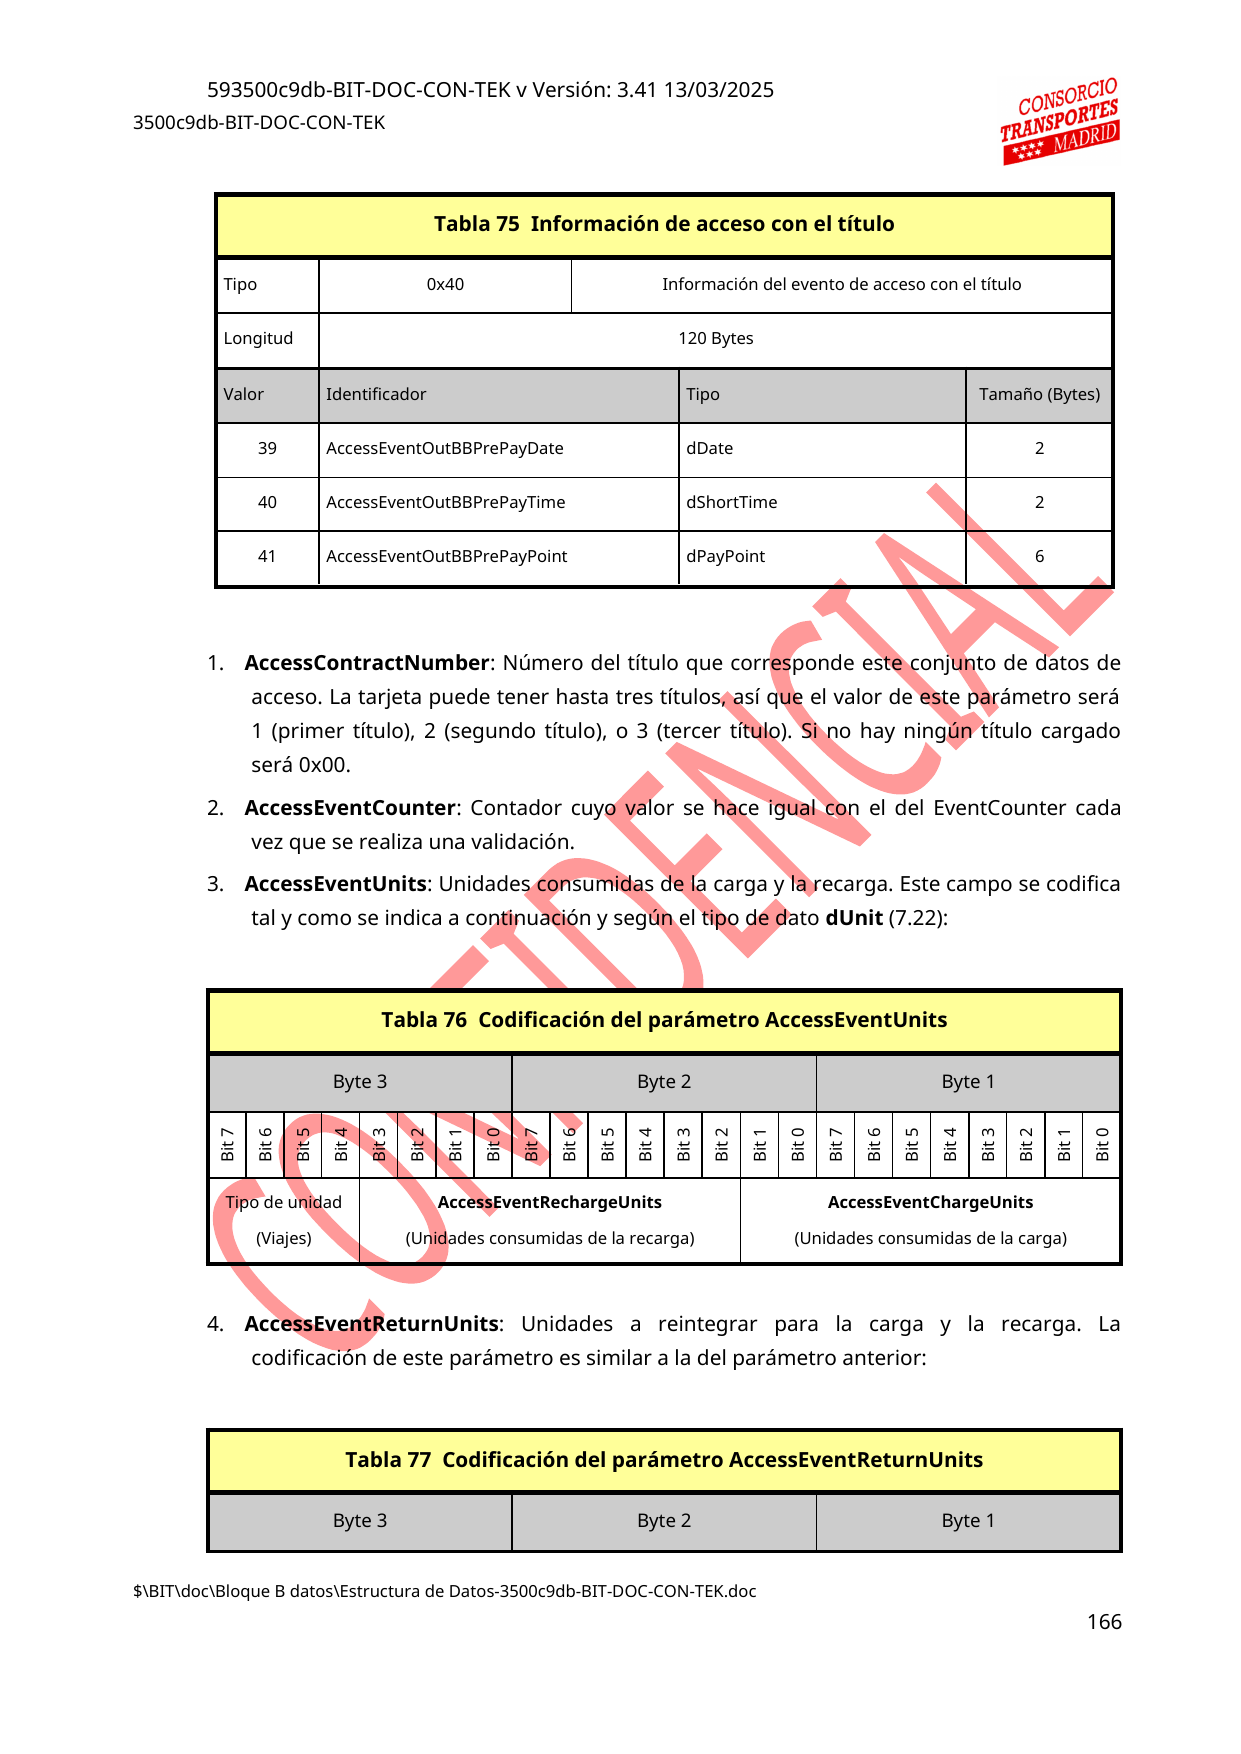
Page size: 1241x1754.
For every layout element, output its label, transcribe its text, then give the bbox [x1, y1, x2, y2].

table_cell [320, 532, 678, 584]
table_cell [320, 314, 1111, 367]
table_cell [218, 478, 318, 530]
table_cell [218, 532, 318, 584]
list AccessContractNumber: Número del título que corresponde este conjunto de datos de acceso. La tarjeta puede tener hasta tres títulos, así que el valor de este parámetro será 1 (primer título), 2 (segundo título), o 3 (tercer título). Si no hay ningún título cargado será 0x00. [207, 648, 1122, 779]
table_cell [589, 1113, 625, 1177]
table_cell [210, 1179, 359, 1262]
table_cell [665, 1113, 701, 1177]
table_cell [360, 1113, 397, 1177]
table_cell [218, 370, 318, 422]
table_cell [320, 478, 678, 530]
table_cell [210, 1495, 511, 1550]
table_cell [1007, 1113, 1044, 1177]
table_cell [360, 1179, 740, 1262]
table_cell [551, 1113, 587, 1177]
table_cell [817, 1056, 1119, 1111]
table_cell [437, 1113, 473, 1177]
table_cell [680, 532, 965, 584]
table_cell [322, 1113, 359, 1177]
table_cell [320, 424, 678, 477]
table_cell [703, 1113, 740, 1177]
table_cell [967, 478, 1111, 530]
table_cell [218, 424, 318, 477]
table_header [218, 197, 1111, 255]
list AccessEventReturnUnits: Unidades a reintegrar para la carga y la recarga. La codificación de este parámetro es similar a la del parámetro anterior: [207, 1309, 1122, 1371]
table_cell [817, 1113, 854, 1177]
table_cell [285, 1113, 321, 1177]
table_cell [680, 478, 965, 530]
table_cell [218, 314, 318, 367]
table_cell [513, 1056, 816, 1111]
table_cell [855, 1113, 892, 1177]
list AccessEventCounter: Contador cuyo valor se hace igual con el del EventCounter cada vez que se realiza una validación. [207, 793, 1122, 855]
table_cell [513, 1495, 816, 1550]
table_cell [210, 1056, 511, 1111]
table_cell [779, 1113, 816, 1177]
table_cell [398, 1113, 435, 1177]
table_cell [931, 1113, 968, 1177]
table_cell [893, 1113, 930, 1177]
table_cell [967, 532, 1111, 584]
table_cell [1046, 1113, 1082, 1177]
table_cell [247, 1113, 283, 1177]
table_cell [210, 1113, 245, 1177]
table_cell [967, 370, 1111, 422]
picture [996, 76, 1122, 166]
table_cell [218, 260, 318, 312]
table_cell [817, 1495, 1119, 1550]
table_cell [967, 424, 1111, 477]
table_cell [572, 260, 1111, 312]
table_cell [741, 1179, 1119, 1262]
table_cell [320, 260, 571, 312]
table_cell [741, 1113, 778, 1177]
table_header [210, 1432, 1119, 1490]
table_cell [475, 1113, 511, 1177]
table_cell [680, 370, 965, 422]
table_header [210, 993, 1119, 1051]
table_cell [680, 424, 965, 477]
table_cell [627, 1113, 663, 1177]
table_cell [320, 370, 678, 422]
list AccessEventUnits: Unidades consumidas de la carga y campo se codifica tal y como se indica a continuación y según el tipo de dato dUnit (7.38): [207, 869, 1122, 932]
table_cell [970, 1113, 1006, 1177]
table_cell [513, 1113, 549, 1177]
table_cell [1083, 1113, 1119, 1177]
